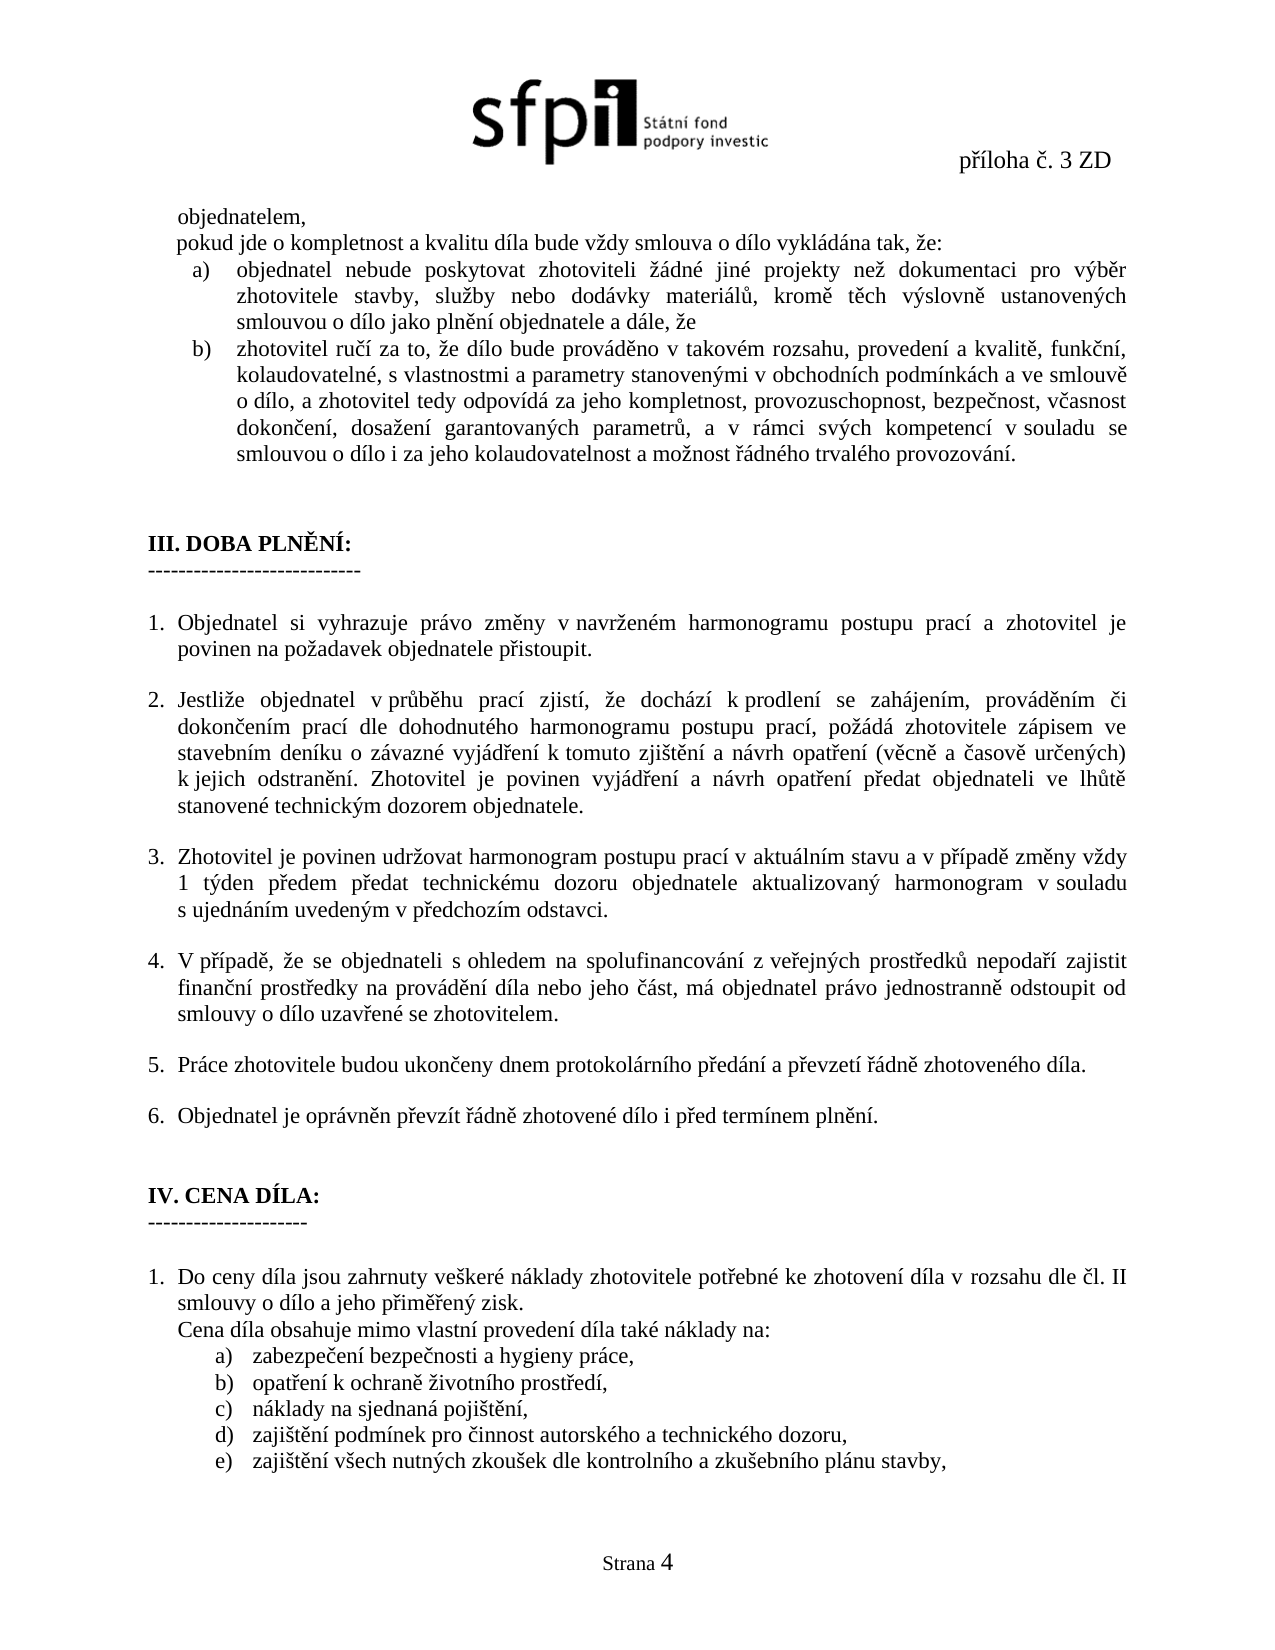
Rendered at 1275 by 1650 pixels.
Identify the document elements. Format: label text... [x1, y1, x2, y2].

list zhotovitel ručí za to, že dílo bude prováděno v takovém rozsahu, provedení a kvalitě, funkční, kolaudovatelné, s vlastnostmi a parametry stanovenými v obchodních podmínkách a ve smlouvě o dílo, a zhotovitel tedy odpovídá za jeho kompletnost, provozuschopnost, bezpečnost, včasnost dokončení, dosažení garantovaných parametrů, a v rámci svých kompetencí v souladu se smlouvou o dílo i za jeho kolaudovatelnost a možnost řádného trvalého provozování. [192, 335, 1127, 466]
picture [470, 73, 771, 169]
list Jestliže objednatel v průběhu prací zjistí, že dochází k prodlení se zahájením, prováděním či dokončením prací dle dohodnutého harmonogramu postupu prací, požádá zhotovitele zápisem ve stavebním deníku o závazné vyjádření k tomuto zjištění a návrh opatření (věcně a časově určených) k jejich odstranění. Zhotovitel je povinen vyjádření a návrh opatření předat objednateli ve lhůtě stanovené technickým dozorem objednatele. [148, 686, 1127, 818]
list náklady na sjednaná pojištění, [215, 1395, 1127, 1421]
list Práce zhotovitele budou ukončeny dnem protokolárního předání a převzetí řádně zhotoveného díla. [148, 1051, 1127, 1078]
list opatření k ochraně životního prostředí, [215, 1368, 1127, 1395]
list Objednatel si vyhrazuje právo změny v navrženém harmonogramu postupu prací a zhotovitel je povinen na požadavek objednatele přistoupit. [148, 609, 1127, 661]
text ---------------------------- [148, 556, 1137, 582]
text --------------------- [148, 1208, 1137, 1263]
list V případě, že se objednateli s ohledem na spolufinancování z veřejných prostředků nepodaří zajistit finanční prostředky na provádění díla nebo jeho část, má objednatel právo jednostranně odstoupit od smlouvy o dílo uzavřené se zhotovitelem. [148, 947, 1127, 1026]
list Zhotovitel je povinen udržovat harmonogram postupu prací v aktuálním stavu a v případě změny vždy 1 týden předem předat technickému dozoru objednatele aktualizovaný harmonogram v souladu s ujednáním uvedeným v předchozím odstavci. [148, 843, 1127, 922]
list zabezpečení bezpečnosti a hygieny práce, [215, 1342, 1127, 1368]
text pokud jde o kompletnost a kvalitu díla bude vždy smlouva o dílo vykládána tak, že: [148, 229, 1137, 256]
list zajištění všech nutných zkoušek dle kontrolního a zkušebního plánu stavby, [215, 1448, 1127, 1474]
list objednatel nebude poskytovat zhotoviteli žádné jiné projekty než dokumentaci pro výběr zhotovitele stavby, služby nebo dodávky materiálů, kromě těch výslovně ustanovených smlouvou o dílo jako plnění objednatele a dále, že [192, 256, 1127, 335]
text III. DOBA PLNĚNÍ: [148, 529, 1137, 556]
list zajištění podmínek pro činnost autorského a technického dozoru, [215, 1421, 1127, 1448]
list Objednatel je oprávněn převzít řádně zhotovené dílo i před termínem plnění. [148, 1103, 1127, 1129]
text IV. CENA DÍLA: [148, 1182, 1137, 1208]
text Cena díla obsahuje mimo vlastní provedení díla také náklady na: [177, 1316, 1127, 1342]
list Do ceny díla jsou zahrnuty veškeré náklady zhotovitele potřebné ke zhotovení díla v rozsahu dle čl. II smlouvy o dílo a jeho přiměřený zisk. [148, 1263, 1127, 1316]
